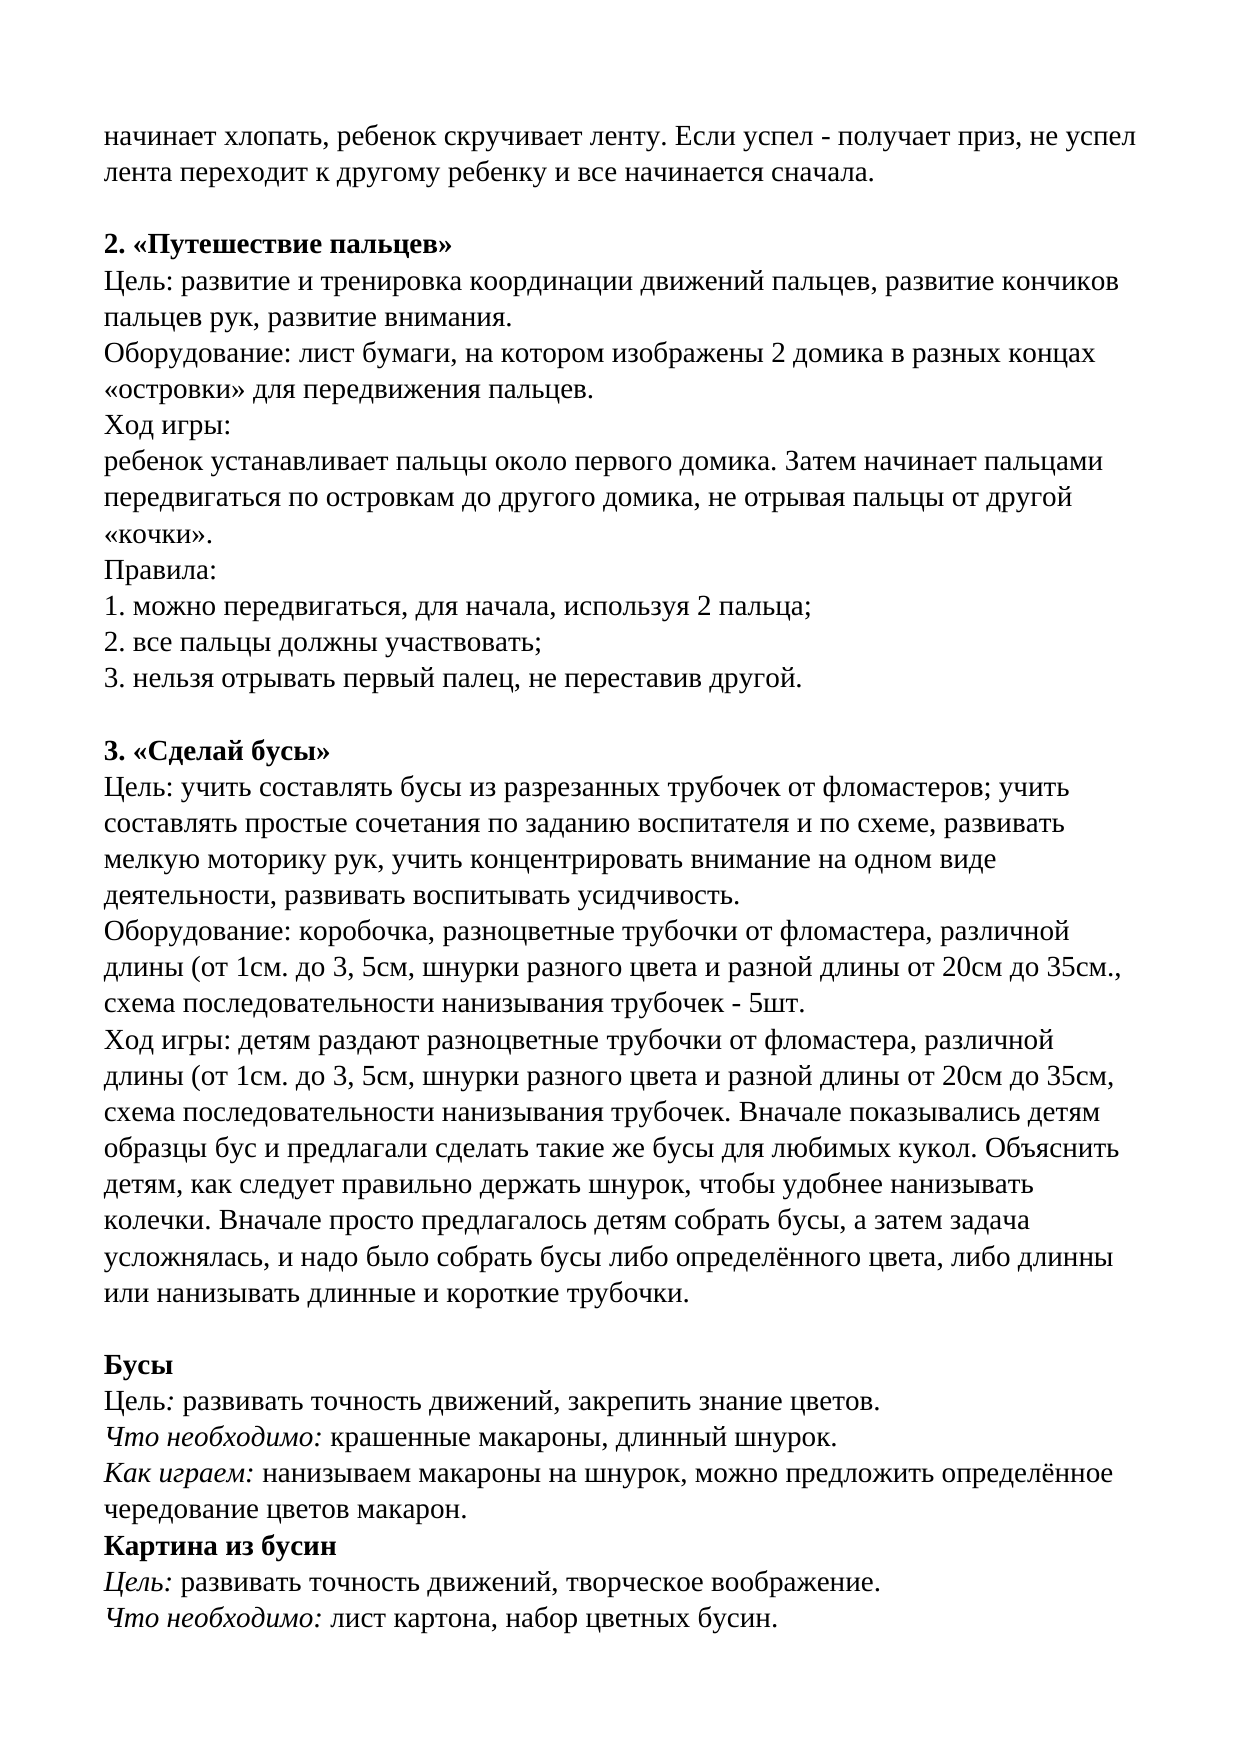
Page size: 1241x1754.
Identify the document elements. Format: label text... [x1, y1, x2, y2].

text 3. «Сделай бусы» [103, 733, 1137, 766]
text Цель: развитие и тренировка координации движений пальцев, развитие кончиков пальцев рук, развитие внимания. [103, 263, 1137, 332]
text 2. все пальцы должны участвовать; [103, 624, 1137, 658]
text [103, 118, 1137, 188]
text Оборудование: коробочка, разноцветные трубочки от фломастера, различной длины (от 1см. до 3, 5см, шнурки разного цвета и разной длины от 20см до 35см., схема последовательности нанизывания трубочек - 5шт. [103, 913, 1137, 1019]
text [103, 1528, 1137, 1634]
text 3. нельзя отрывать первый палец, не переставив другой. [103, 660, 1137, 694]
text 1. можно передвигаться, для начала, используя 2 пальца; [103, 588, 1137, 622]
text Бусы Цель: развивать точность движений, закрепить знание цветов. Что необходимо: крашенные макароны, длинный шнурок. Как играем: нанизываем макароны на шнурок, можно предложить определённое чередование цветов макарон. [103, 1347, 1137, 1525]
text Ход игры: [103, 407, 1137, 441]
text Правила: [103, 552, 1137, 585]
text ребенок устанавливает пальцы около первого домика. Затем начинает пальцами передвигаться по островкам до другого домика, не отрывая пальцы от другой «кочки». [103, 443, 1137, 549]
text 2. «Путешествие пальцев» [103, 227, 1137, 260]
text Ход игры: детям раздают разноцветные трубочки от фломастера, различной длины (от 1см. до 3, 5см, шнурки разного цвета и разной длины от 20см до 35см, схема последовательности нанизывания трубочек. Вначале показывались детям образцы бус и предлагали сделать такие же бусы для любимых кукол. Объяснить детям, как следует правильно держать шнурок, чтобы удобнее нанизывать колечки. Вначале просто предлагалось детям собрать бусы, а затем задача усложнялась, и надо было собрать бусы либо определённого цвета, либо длинны или нанизывать длинные и короткие трубочки. [103, 1022, 1137, 1308]
text Оборудование: лист бумаги, на котором изображены 2 домика в разных концах «островки» для передвижения пальцев. [103, 335, 1137, 405]
text Цель: учить составлять бусы из разрезанных трубочек от фломастеров; учить составлять простые сочетания по заданию воспитателя и по схеме, развивать мелкую моторику рук, учить концентрировать внимание на одном виде деятельности, развивать воспитывать усидчивость. [103, 769, 1137, 911]
